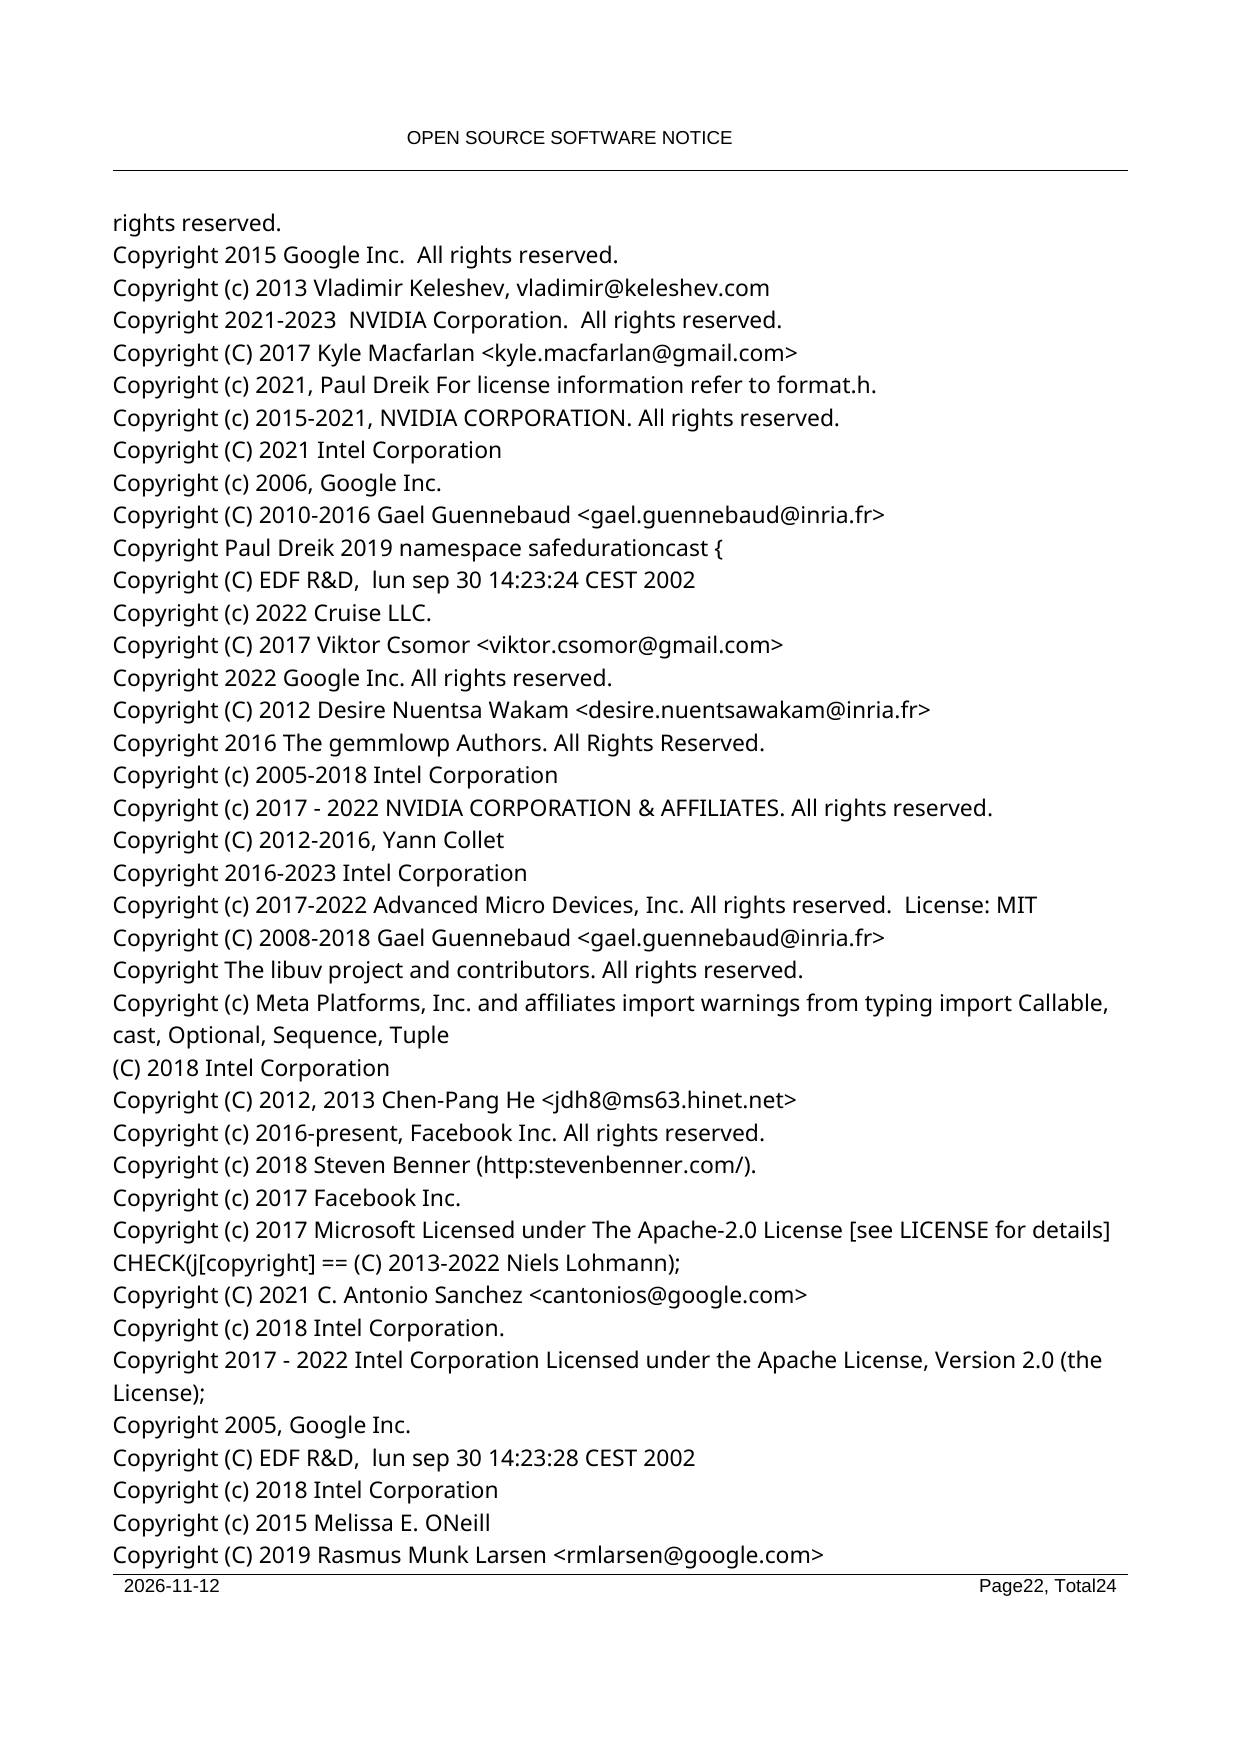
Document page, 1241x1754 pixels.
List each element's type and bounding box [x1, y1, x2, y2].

text [112, 206, 1128, 1571]
